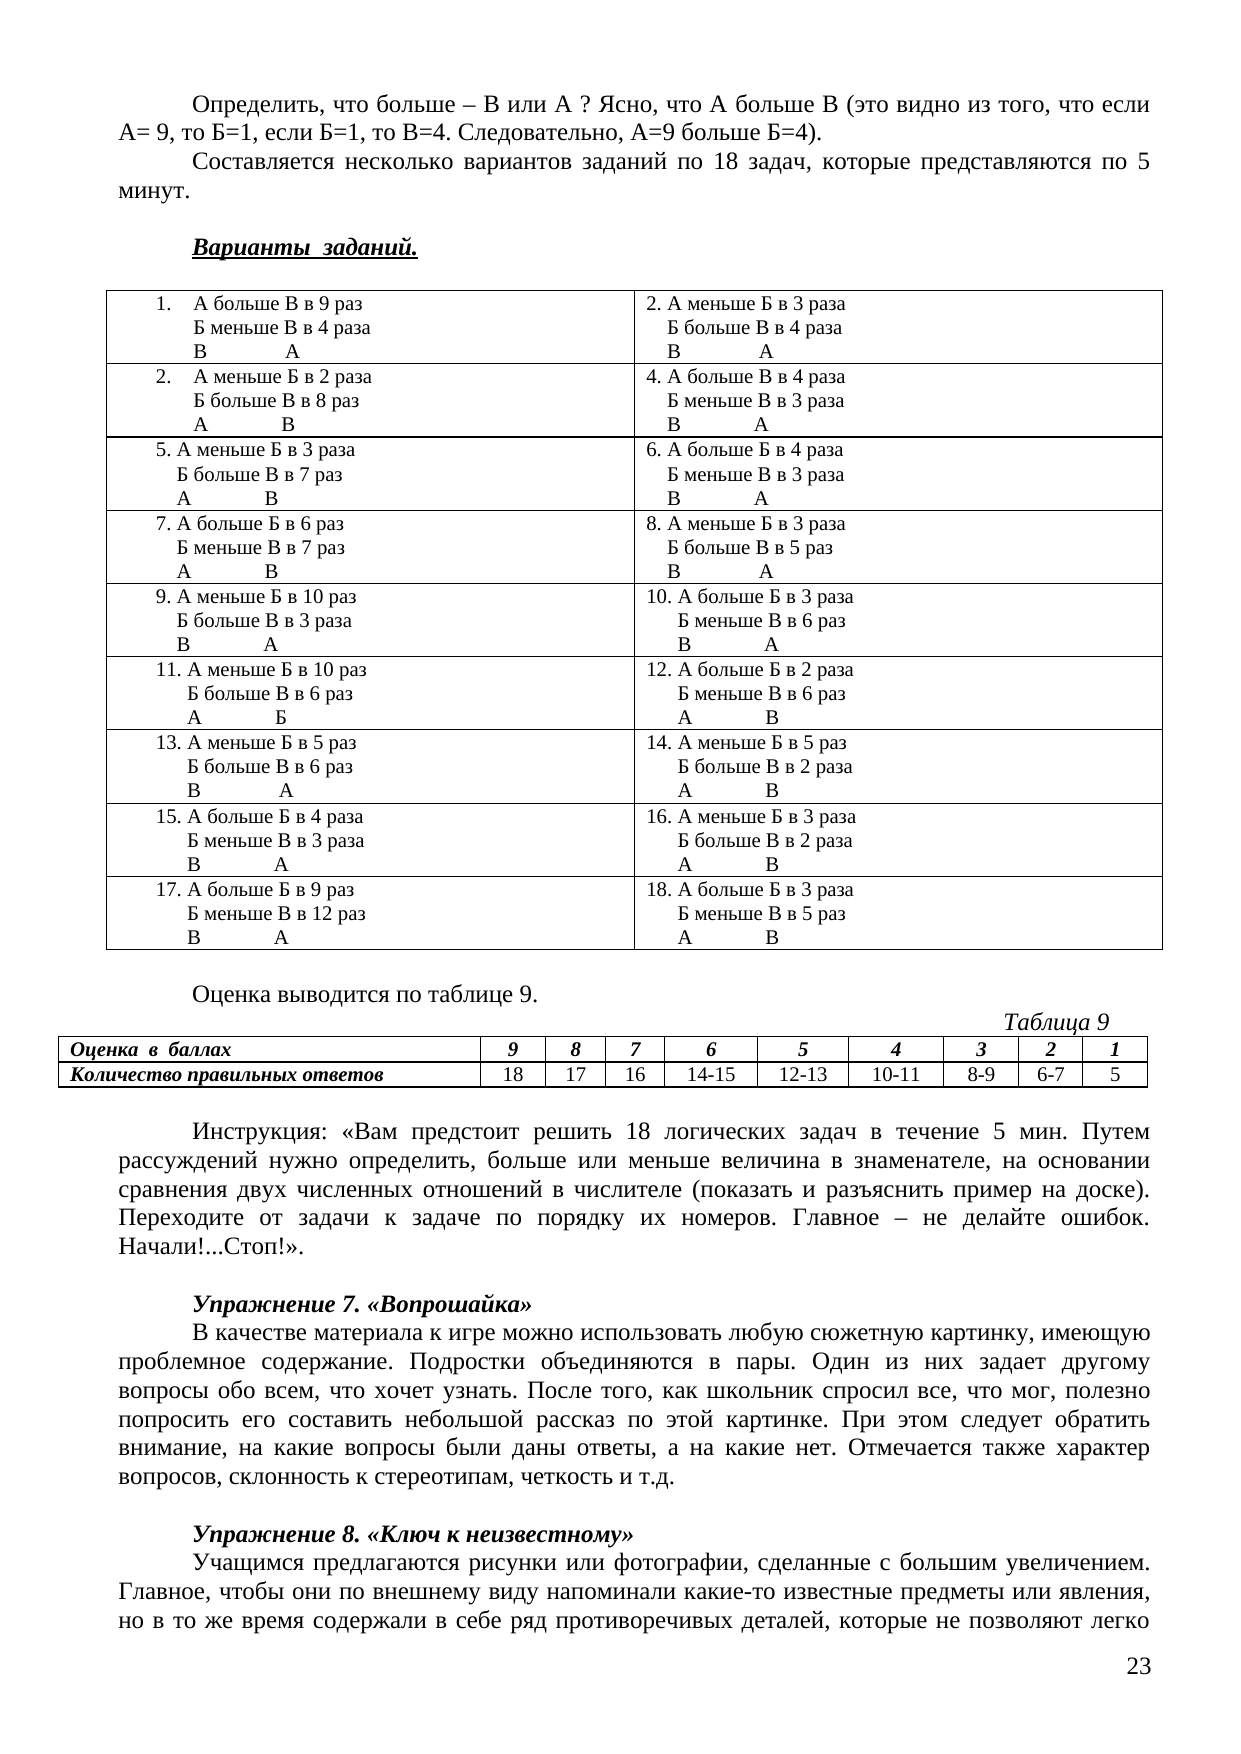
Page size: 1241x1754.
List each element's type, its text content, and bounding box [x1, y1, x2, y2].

table_cell 6. А больше Б в 4 раза Б меньше В в 3 раза В А [635, 438, 1162, 509]
table_cell 11. А меньше Б в 10 раз Б больше В в 6 раз А Б [107, 657, 634, 729]
table_cell 10-11 [849, 1063, 943, 1086]
table_cell 15. А больше Б в 4 раза Б меньше В в 3 раза В А [107, 804, 634, 876]
table_cell А меньше Б в 2 раза Б больше В в 8 раз А В [107, 364, 634, 436]
text Инструкция: «Вам предстоит решить 18 логических задач в течение 5 мин. Путем рассуждений нужно определить, больше или меньше величина в знаменателе, на основании сравнения двух численных отношений в числителе (показать и разъяснить пример на доске). Переходите от задачи к задаче по порядку их номеров. Главное – не делайте ошибок. Начали!...Стоп!». [118, 1116, 1152, 1260]
table_cell 7. А больше Б в 6 раз Б меньше В в 7 раз А В [107, 511, 634, 583]
table_header Оценка в баллах [59, 1037, 480, 1061]
text Варианты заданий. [118, 232, 1152, 261]
table_cell 14-15 [665, 1063, 757, 1086]
table_cell 8. А меньше Б в 3 раза Б больше В в 5 раз В А [635, 511, 1162, 583]
table_header А больше В в 9 раз Б меньше В в 4 раза В А [107, 291, 634, 363]
table_header 7 [606, 1037, 664, 1061]
table_cell 12. А больше Б в 2 раза Б меньше В в 6 раз А В [635, 657, 1162, 729]
text Упражнение 7. «Вопрошайка» [118, 1289, 1152, 1317]
table_cell 10. А больше Б в 3 раза Б меньше В в 6 раз В А [635, 584, 1162, 656]
table_header 2. А меньше Б в 3 раза Б больше В в 4 раза В А [635, 291, 1162, 363]
text Оценка выводится по таблице 9. [118, 979, 1152, 1007]
text Таблица 9 [118, 1007, 1152, 1036]
table_cell 14. А меньше Б в 5 раз Б больше В в 2 раза А В [635, 730, 1162, 802]
table_cell 4. А больше В в 4 раза Б меньше В в 3 раза В А [635, 364, 1162, 436]
text Определить, что больше – В или А ? Ясно, что А больше В (это видно из того, что если А= 9, то Б=1, если Б=1, то В=4. Следовательно, А=9 больше Б=4). [118, 89, 1152, 146]
table_header 8 [546, 1037, 605, 1061]
text В качестве материала к игре можно использовать любую сюжетную картинку, имеющую проблемное содержание. Подростки объединяются в пары. Один из них задает другому вопросы обо всем, что хочет узнать. После того, как школьник спросил все, что мог, полезно попросить его составить небольшой рассказ по этой картинке. При этом следует обратить внимание, на какие вопросы были даны ответы, а на какие нет. Отмечается также характер вопросов, склонность к стереотипам, четкость и т.д. [118, 1317, 1152, 1490]
table_header 3 [944, 1037, 1018, 1061]
table_cell 5. А меньше Б в 3 раза Б больше В в 7 раз А В [107, 438, 634, 509]
table_cell Количество правильных ответов [59, 1063, 480, 1086]
table_cell 8-9 [944, 1063, 1018, 1086]
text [118, 1547, 1152, 1634]
table_cell 5 [1083, 1063, 1147, 1086]
table_header 6 [665, 1037, 757, 1061]
table_cell 16 [606, 1063, 664, 1086]
table_cell 17. А больше Б в 9 раз Б меньше В в 12 раз В А [107, 877, 634, 949]
table_cell 13. А меньше Б в 5 раз Б больше В в 6 раз В А [107, 730, 634, 802]
text Упражнение 8. «Ключ к неизвестному» [118, 1519, 1152, 1547]
table_header 9 [481, 1037, 545, 1061]
table_header 4 [849, 1037, 943, 1061]
text Составляется несколько вариантов заданий по 18 задач, которые представляются по 5 минут. [118, 146, 1152, 204]
table_cell 6-7 [1019, 1063, 1082, 1086]
table_cell 18. А больше Б в 3 раза Б меньше В в 5 раз А В [635, 877, 1162, 949]
table_cell 12-13 [758, 1063, 848, 1086]
table_header 2 [1019, 1037, 1082, 1061]
table_header 5 [758, 1037, 848, 1061]
table_cell 18 [481, 1063, 545, 1086]
table_cell 16. А меньше Б в 3 раза Б больше В в 2 раза А В [635, 804, 1162, 876]
table_header 1 [1083, 1037, 1147, 1061]
table_cell 17 [546, 1063, 605, 1086]
table_cell 9. А меньше Б в 10 раз Б больше В в 3 раза В А [107, 584, 634, 656]
